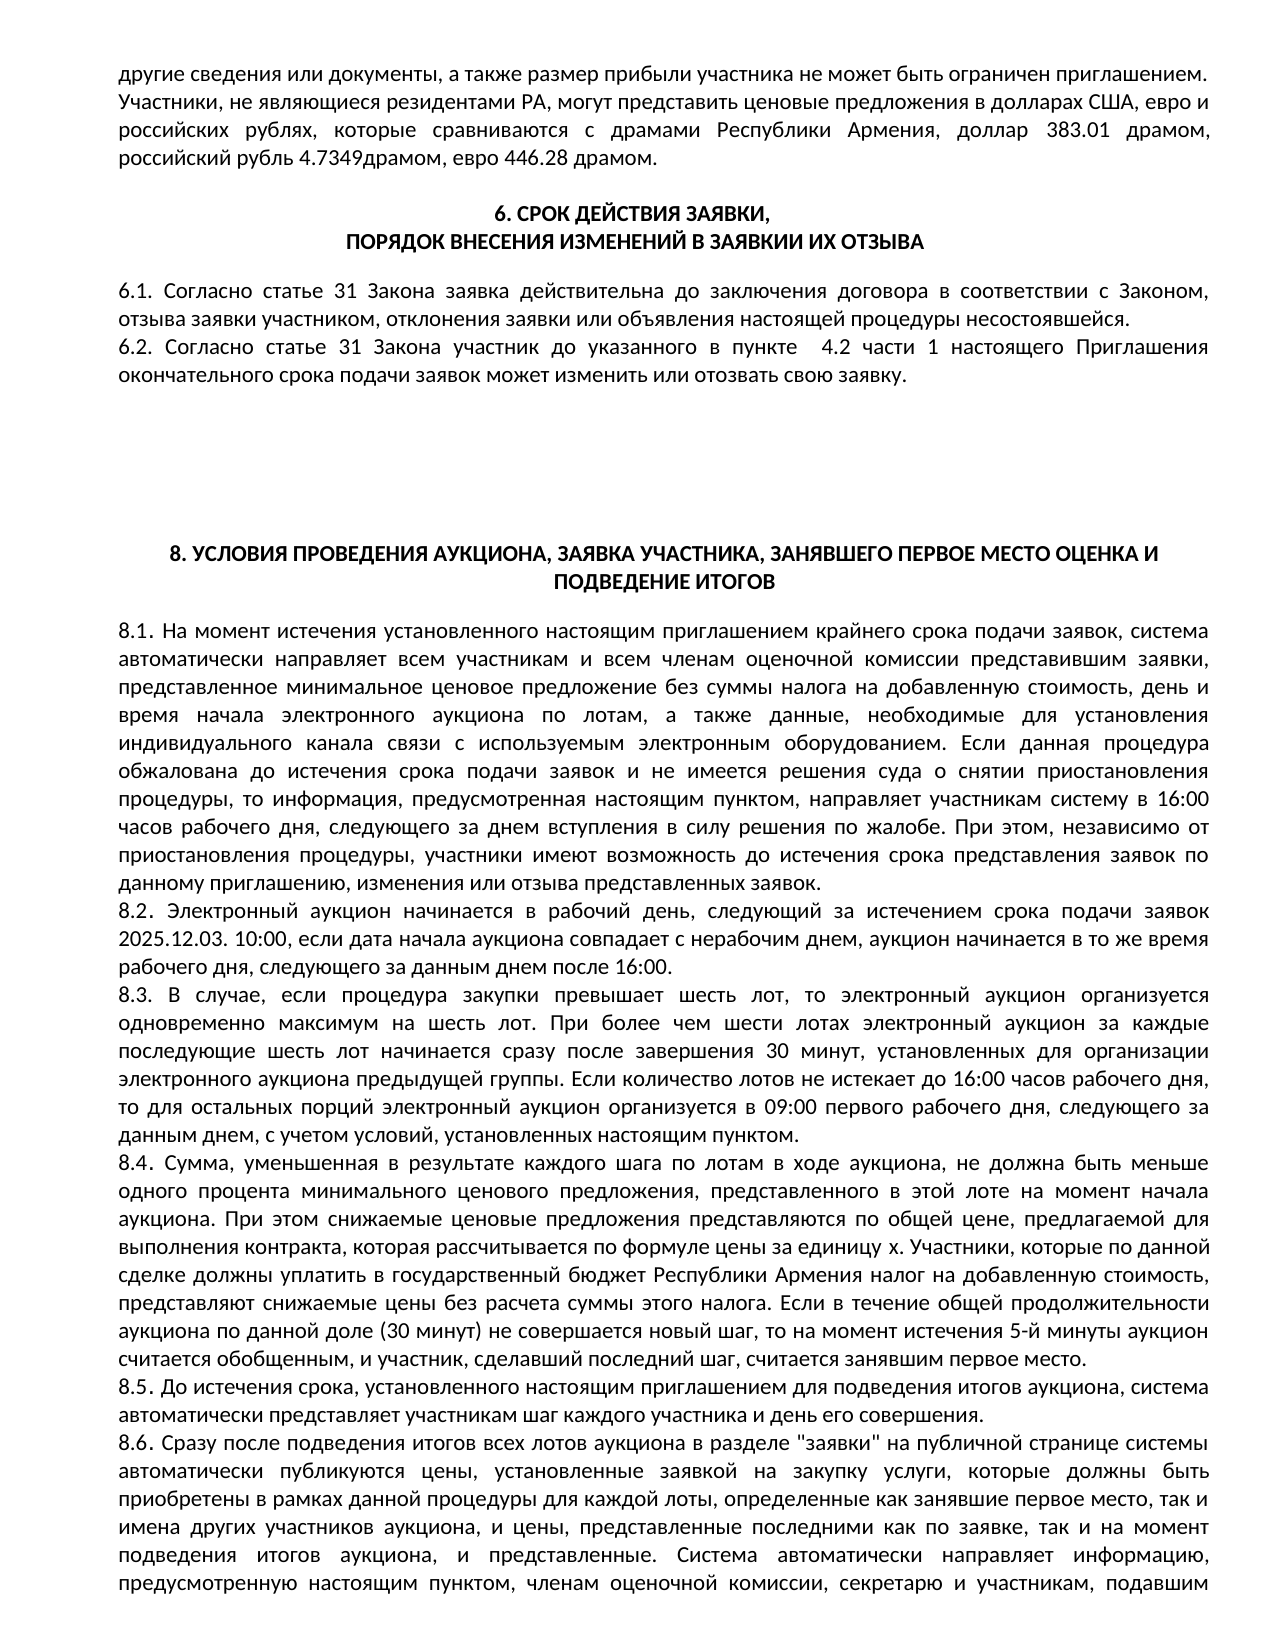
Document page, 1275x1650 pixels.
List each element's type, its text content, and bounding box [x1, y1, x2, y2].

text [118, 1428, 1211, 1596]
text 6.1. Согласно статье 31 Закона заявка действительна до заключения договора в соответствии с Законом, отзыва заявки участником, отклонения заявки или объявления настоящей процедуры несостоявшейся. [118, 276, 1211, 332]
text Участники, не являющиеся резидентами РА, могут представить ценовые предложения в долларах США, евро и российских рублях, которые сравниваются с драмами Республики Армения, доллар 383.01 драмом, российский рубль 4.7349драмом, евро 446.28 драмом. [118, 87, 1211, 171]
text 8.3. В случае, если процедура закупки превышает шесть лот, то электронный аукцион организуется одновременно максимум на шесть лот. При более чем шести лотах электронный аукцион за каждые последующие шесть лот начинается сразу после завершения 30 минут, установленных для организации электронного аукциона предыдущей группы. Если количество лотов не истекает до 16:00 часов рабочего дня, то для остальных порций электронный аукцион организуется в 09:00 первого рабочего дня, следующего за данным днем, с учетом условий, установленных настоящим пунктом. [118, 980, 1211, 1148]
text 6.2. Согласно статье 31 Закона участник до указанного в пункте 4.2 части 1 настоящего Приглашения окончательного срока подачи заявок может изменить или отозвать свою заявку. [118, 332, 1211, 388]
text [118, 59, 1211, 87]
text 8.2․ Электронный аукцион начинается в рабочий день, следующий за истечением срока подачи заявок 2025.12.03. 10:00 , если дата начала аукциона совпадает с нерабочим днем, аукцион начинается в то же время рабочего дня, следующего за данным днем после 16:00. [118, 896, 1211, 980]
text 8.4․ Сумма, уменьшенная в результате каждого шага по лотам в ходе аукциона, не должна быть меньше одного процента минимального ценового предложения, представленного в этой лоте на момент начала аукциона. При этом снижаемые ценовые предложения представляются по общей цене, предлагаемой для выполнения контракта, которая рассчитывается по формуле цены за единицу x. Участники, которые по данной сделке должны уплатить в государственный бюджет Республики Армения налог на добавленную стоимость, представляют снижаемые цены без расчета суммы этого налога. Если в течение общей продолжительности аукциона по данной доле (30 минут) не совершается новый шаг, то на момент истечения 5-й минуты аукцион считается обобщенным, и участник, сделавший последний шаг, считается занявшим первое место. [118, 1148, 1211, 1372]
text 6. СРОК ДЕЙСТВИЯ ЗАЯВКИ, ПОРЯДОК ВНЕСЕНИЯ ИЗМЕНЕНИЙ В ЗАЯВКИИ ИХ ОТЗЫВА [118, 199, 1152, 255]
text 8. УСЛОВИЯ ПРОВЕДЕНИЯ АУКЦИОНА, ЗАЯВКА УЧАСТНИКА, ЗАНЯВШЕГО ПЕРВОЕ МЕСТО ОЦЕНКА И ПОДВЕДЕНИЕ ИТОГОВ [118, 539, 1211, 595]
text 8.5․ До истечения срока, установленного настоящим приглашением для подведения итогов аукциона, система автоматически представляет участникам шаг каждого участника и день его совершения. [118, 1372, 1211, 1428]
text 8.1․ На момент истечения установленного настоящим приглашением крайнего срока подачи заявок, система автоматически направляет всем участникам и всем членам оценочной комиссии представившим заявки, представленное минимальное ценовое предложение без суммы налога на добавленную стоимость, день и время начала электронного аукциона по лотам, а также данные, необходимые для установления индивидуального канала связи с используемым электронным оборудованием. Если данная процедура обжалована до истечения срока подачи заявок и не имеется решения суда о снятии приостановления процедуры, то информация, предусмотренная настоящим пунктом, направляет участникам систему в 16:00 часов рабочего дня, следующего за днем вступления в силу решения по жалобе. При этом, независимо от приостановления процедуры, участники имеют возможность до истечения срока представления заявок по данному приглашению, изменения или отзыва представленных заявок. [118, 616, 1211, 896]
